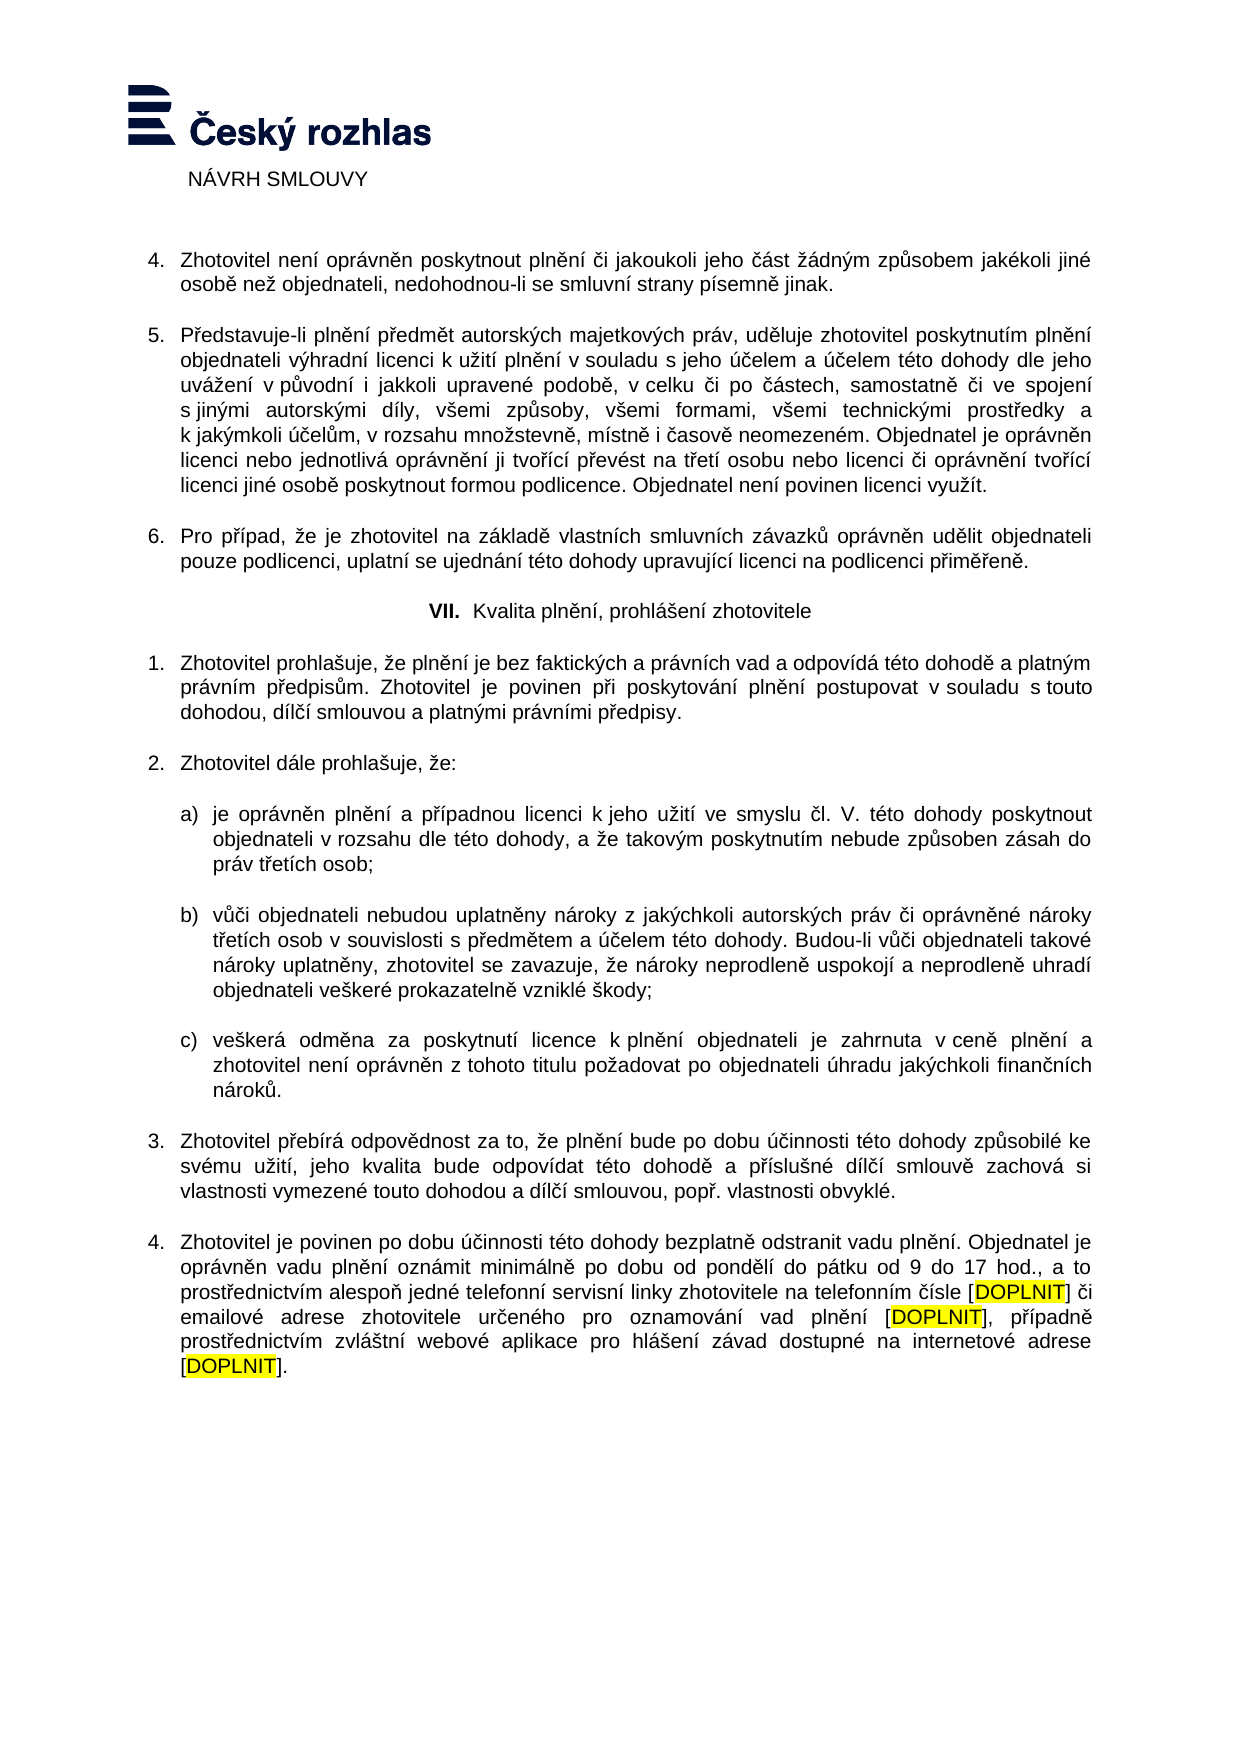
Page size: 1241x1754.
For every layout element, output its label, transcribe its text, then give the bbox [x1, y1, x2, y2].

picture [128, 85, 431, 151]
list Zhotovitel je povinen po dobu účinnosti této dohody bezplatně odstranit vadu plnění. Objednatel je oprávněn vadu plnění oznámit minimálně po dobu od pondělí do pátku od 9 do 17 hod., a to prostřednictvím alespoň jedné telefonní servisní linky zhotovitele na telefonním čísle [DOPLNIT] či emailové adrese zhotovitele určeného pro oznamování vad plnění [DOPLNIT], případně prostřednictvím zvláštní webové aplikace pro hlášení závad dostupné na internetové adrese [DOPLNIT]. [148, 1230, 1093, 1378]
